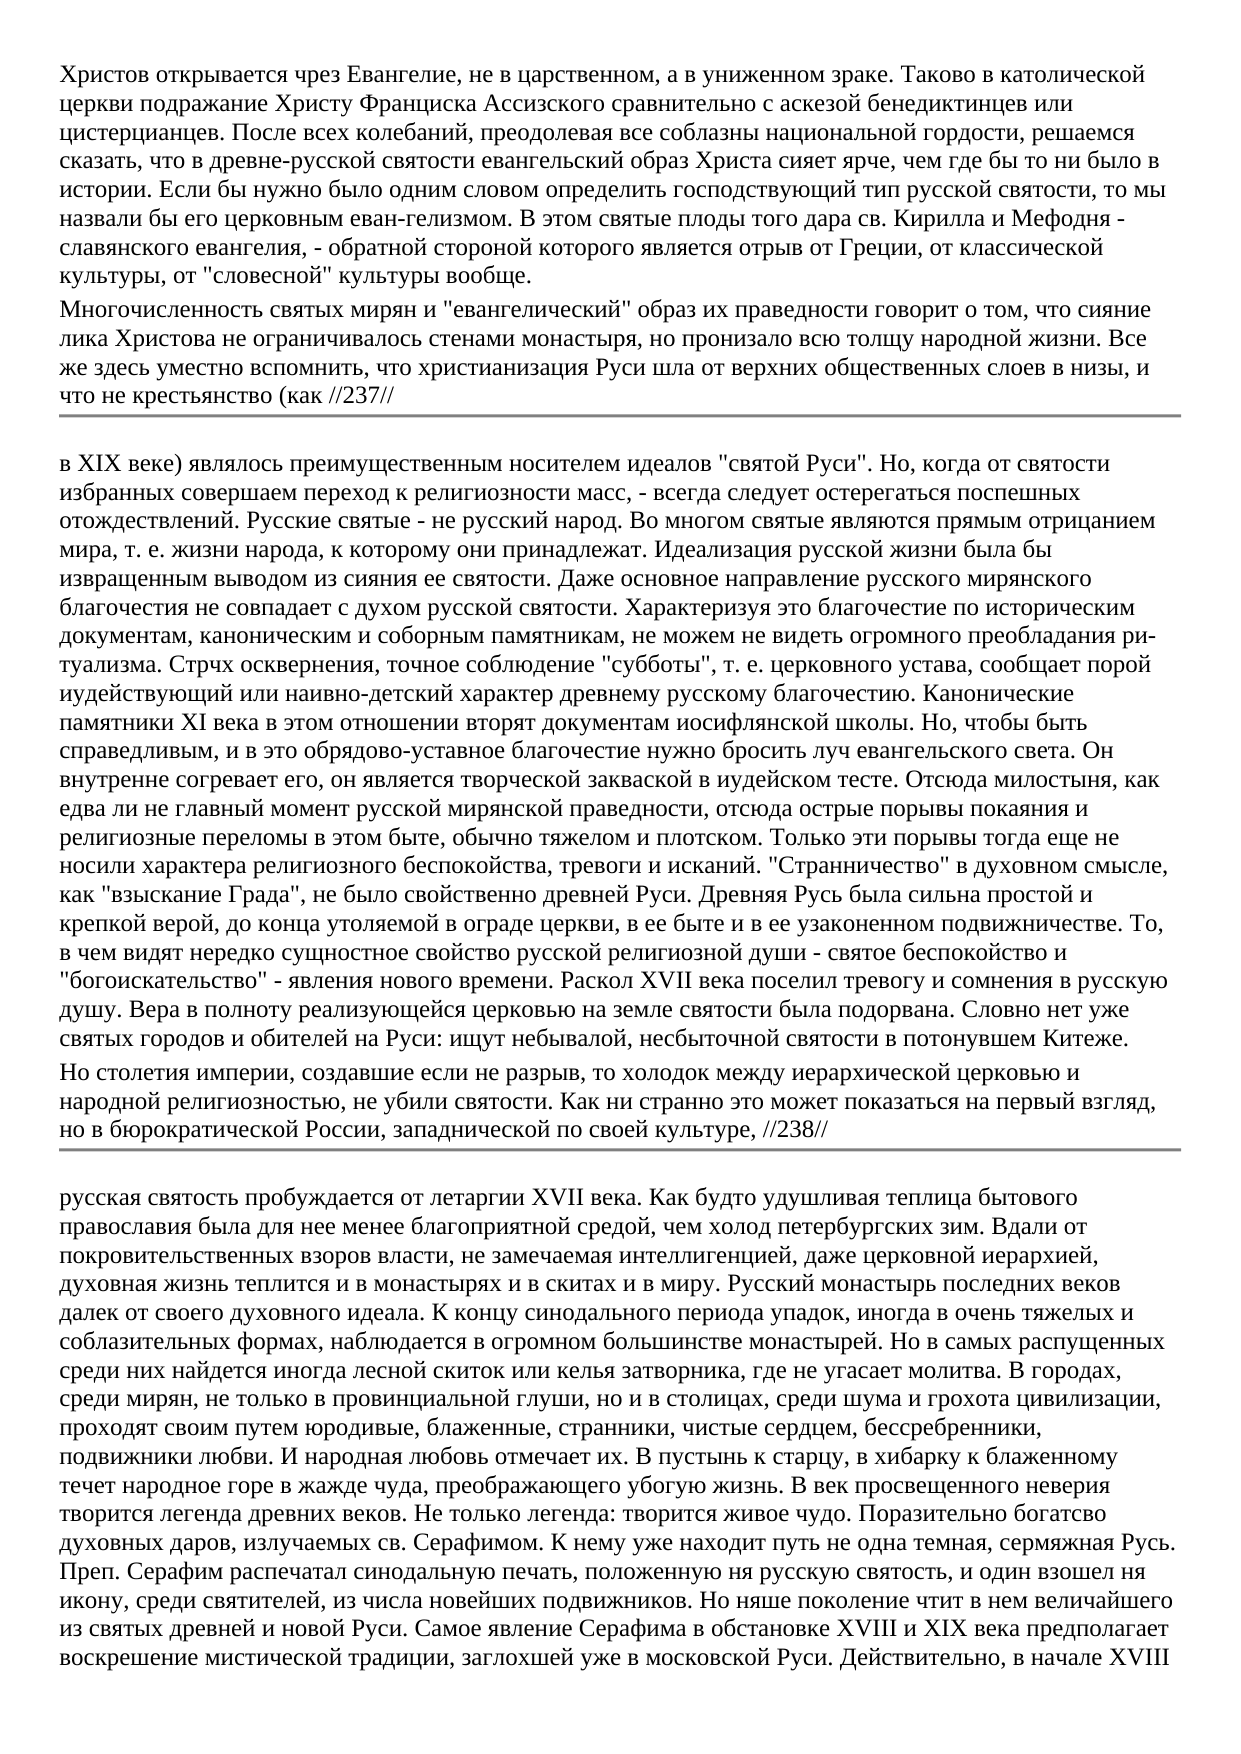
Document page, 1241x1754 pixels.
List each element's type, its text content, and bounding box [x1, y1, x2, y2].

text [59, 1182, 1181, 1671]
text в XIX веке) являлось преимущественным носителем идеалов "святой Руси". Но, когда от святости избранных совершаем переход к религиозности масс, - всегда следует остерегаться поспешных отождествлений. Русские святые - не русский народ. Во многом святые являются прямым отрицанием мира, т. е. жизни народа, к которому они принадлежат. Идеализация русской жизни была бы извращенным выводом из сияния ее святости. Даже основное направление русского мирянского благочестия не совпадает с духом русской святости. Характеризуя это благочестие по историческим документам, каноническим и соборным памятникам, не можем не видеть огромного преобладания ри-туализма. Стрчх осквернения, точное соблюдение "субботы", т. е. церковного устава, сообщает порой иудействующий или наивно-детский характер древнему русскому благочестию. Канонические памятники XI века в этом отношении вторят документам иосифлянской школы. Но, чтобы быть справедливым, и в это обрядово-уставное благочестие нужно бросить луч евангельского света. Он внутренне согревает его, он является творческой закваской в иудейском тесте. Отсюда милостыня, как едва ли не главный момент русской мирянской праведности, отсюда острые порывы покаяния и религиозные переломы в этом быте, обычно тяжелом и плотском. Только эти порывы тогда еще не носили характера религиозного беспокойства, тревоги и исканий. "Странничество" в духовном смысле, как "взыскание Града", не было свойственно древней Руси. Древняя Русь была сильна простой и крепкой верой, до конца утоляемой в ограде церкви, в ее быте и в ее узаконенном подвижничестве. То, в чем видят нередко сущностное свойство русской религиозной души - святое беспокойство и "богоискательство" - явления нового времени. Раскол XVII века поселил тревогу и сомнения в русскую душу. Вера в полноту реализующейся церковью на земле святости была подорвана. Словно нет уже святых городов и обителей на Руси: ищут небывалой, несбыточной святости в потонувшем Китеже. [59, 448, 1181, 1052]
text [59, 59, 1181, 289]
text Многочисленность святых мирян и "евангелический" образ их праведности говорит о том, что сияние лика Христова не ограничивалось стенами монастыря, но пронизало всю толщу народной жизни. Все же здесь уместно вспомнить, что христианизация Руси шла от верхних общественных слоев в низы, и что не крестьянство (как //237// [59, 294, 1181, 409]
text Но столетия империи, создавшие если не разрыв, то холодок между иерархической церковью и народной религиозностью, не убили святости. Как ни странно это может показаться на первый взгляд, но в бюрократической России, западнической по своей культуре, //238// [59, 1057, 1181, 1143]
